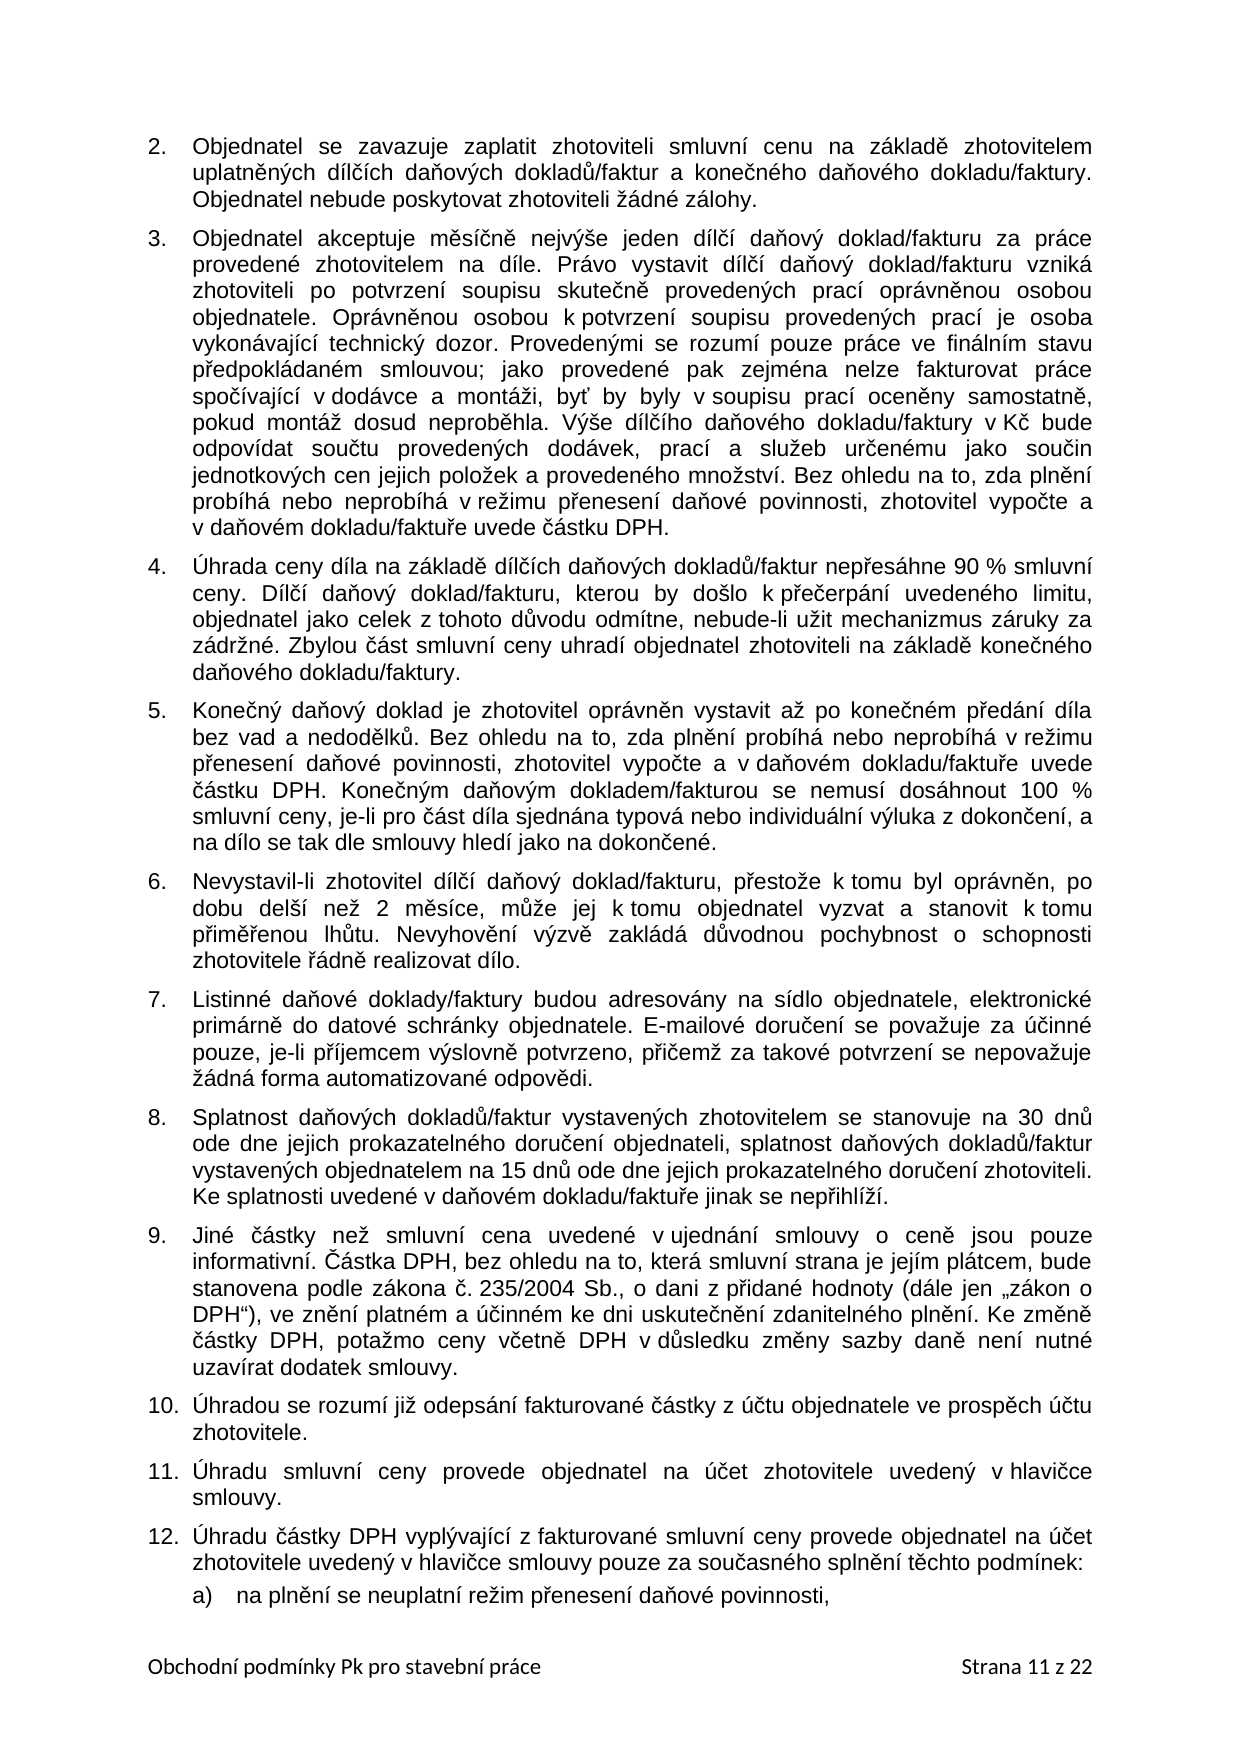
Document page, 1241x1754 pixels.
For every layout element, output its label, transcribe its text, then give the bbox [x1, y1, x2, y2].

text 12. Úhradu částky DPH vyplývající z fakturované smluvní ceny provede objednatel na účet zhotovitele uvedený v hlavičce smlouvy pouze za současného splnění těchto podmínek: [148, 1523, 1093, 1576]
text 3. Objednatel akceptuje měsíčně nejvýše jeden dílčí daňový doklad/fakturu za práce provedené zhotovitelem na díle. Právo vystavit dílčí daňový doklad/fakturu vzniká zhotoviteli po potvrzení soupisu skutečně provedených prací oprávněnou osobou objednatele. Oprávněnou osobou k potvrzení soupisu provedených prací je osoba vykonávající technický dozor. Provedenými se rozumí pouze práce ve finálním stavu předpokládaném smlouvou; jako provedené pak zejména nelze fakturovat práce spočívající v dodávce a montáži, byť by byly v soupisu prací oceněny samostatně, pokud montáž dosud neproběhla. Výše dílčího daňového dokladu/faktury v Kč bude odpovídat součtu provedených dodávek, prací a služeb určenému jako součin jednotkových cen jejich položek a provedeného množství. Bez ohledu na to, zda plnění probíhá nebo neprobíhá v režimu přenesení daňové povinnosti, zhotovitel vypočte a v daňovém dokladu/faktuře uvede částku DPH. [148, 224, 1093, 541]
text 4. Úhrada ceny díla na základě dílčích daňových dokladů/faktur nepřesáhne 90 % smluvní ceny. Dílčí daňový doklad/fakturu, kterou by došlo k přečerpání uvedeného limitu, objednatel jako celek z tohoto důvodu odmítne, nebude-li užit mechanizmus záruky za zádržné. Zbylou část smluvní ceny uhradí objednatel zhotoviteli na základě konečného daňového dokladu/faktury. [148, 553, 1093, 685]
text 5. Konečný daňový doklad je zhotovitel oprávněn vystavit až po konečném předání díla bez vad a nedodělků. Bez ohledu na to, zda plnění probíhá nebo neprobíhá v režimu přenesení daňové povinnosti, zhotovitel vypočte a v daňovém dokladu/faktuře uvede částku DPH. Konečným daňovým dokladem/fakturou se nemusí dosáhnout 100 % smluvní ceny, je-li pro část díla sjednána typová nebo individuální výluka z dokončení, a na dílo se tak dle smlouvy hledí jako na dokončené. [148, 697, 1093, 856]
text 6. Nevystavil-li zhotovitel dílčí daňový doklad/fakturu, přestože k tomu byl oprávněn, po dobu delší než 2 měsíce, může jej k tomu objednatel vyzvat a stanovit k tomu přiměřenou lhůtu. Nevyhovění výzvě zakládá důvodnou pochybnost o schopnosti zhotovitele řádně realizovat dílo. [148, 868, 1093, 973]
text 9. Jiné částky než smluvní cena uvedené v ujednání smlouvy o ceně jsou pouze informativní. Částka DPH, bez ohledu na to, která smluvní strana je jejím plátcem, bude stanovena podle zákona č. 235/2004 Sb., o dani z přidané hodnoty (dále jen „zákon o DPH“), ve znění platném a účinném ke dni uskutečnění zdanitelného plnění. Ke změně částky DPH, potažmo ceny včetně DPH v důsledku změny sazby daně není nutné uzavírat dodatek smlouvy. [148, 1222, 1093, 1380]
text 8. Splatnost daňových dokladů/faktur vystavených zhotovitelem se stanovuje na 30 dnů ode dne jejich prokazatelného doručení objednateli, splatnost daňových dokladů/faktur vystavených objednatelem na 15 dnů ode dne jejich prokazatelného doručení zhotoviteli. Ke splatnosti uvedené v daňovém dokladu/faktuře jinak se nepřihlíží. [148, 1104, 1093, 1209]
text a) na plnění se neuplatní režim přenesení daňové povinnosti, [192, 1582, 1093, 1608]
text 7. Listinné daňové doklady/faktury budou adresovány na sídlo objednatele, elektronické primárně do datové schránky objednatele. E-mailové doručení se považuje za účinné pouze, je-li příjemcem výslovně potvrzeno, přičemž za takové potvrzení se nepovažuje žádná forma automatizované odpovědi. [148, 986, 1093, 1091]
text 11. Úhradu smluvní ceny provede objednatel na účet zhotovitele uvedený v hlavičce smlouvy. [148, 1458, 1093, 1510]
text 10. Úhradou se rozumí již odepsání fakturované částky z účtu objednatele ve prospěch účtu zhotovitele. [148, 1392, 1093, 1445]
text 2. Objednatel se zavazuje zaplatit zhotoviteli smluvní cenu na základě zhotovitelem uplatněných dílčích daňových dokladů/faktur a konečného daňového dokladu/faktury. Objednatel nebude poskytovat zhotoviteli žádné zálohy. [148, 133, 1093, 212]
